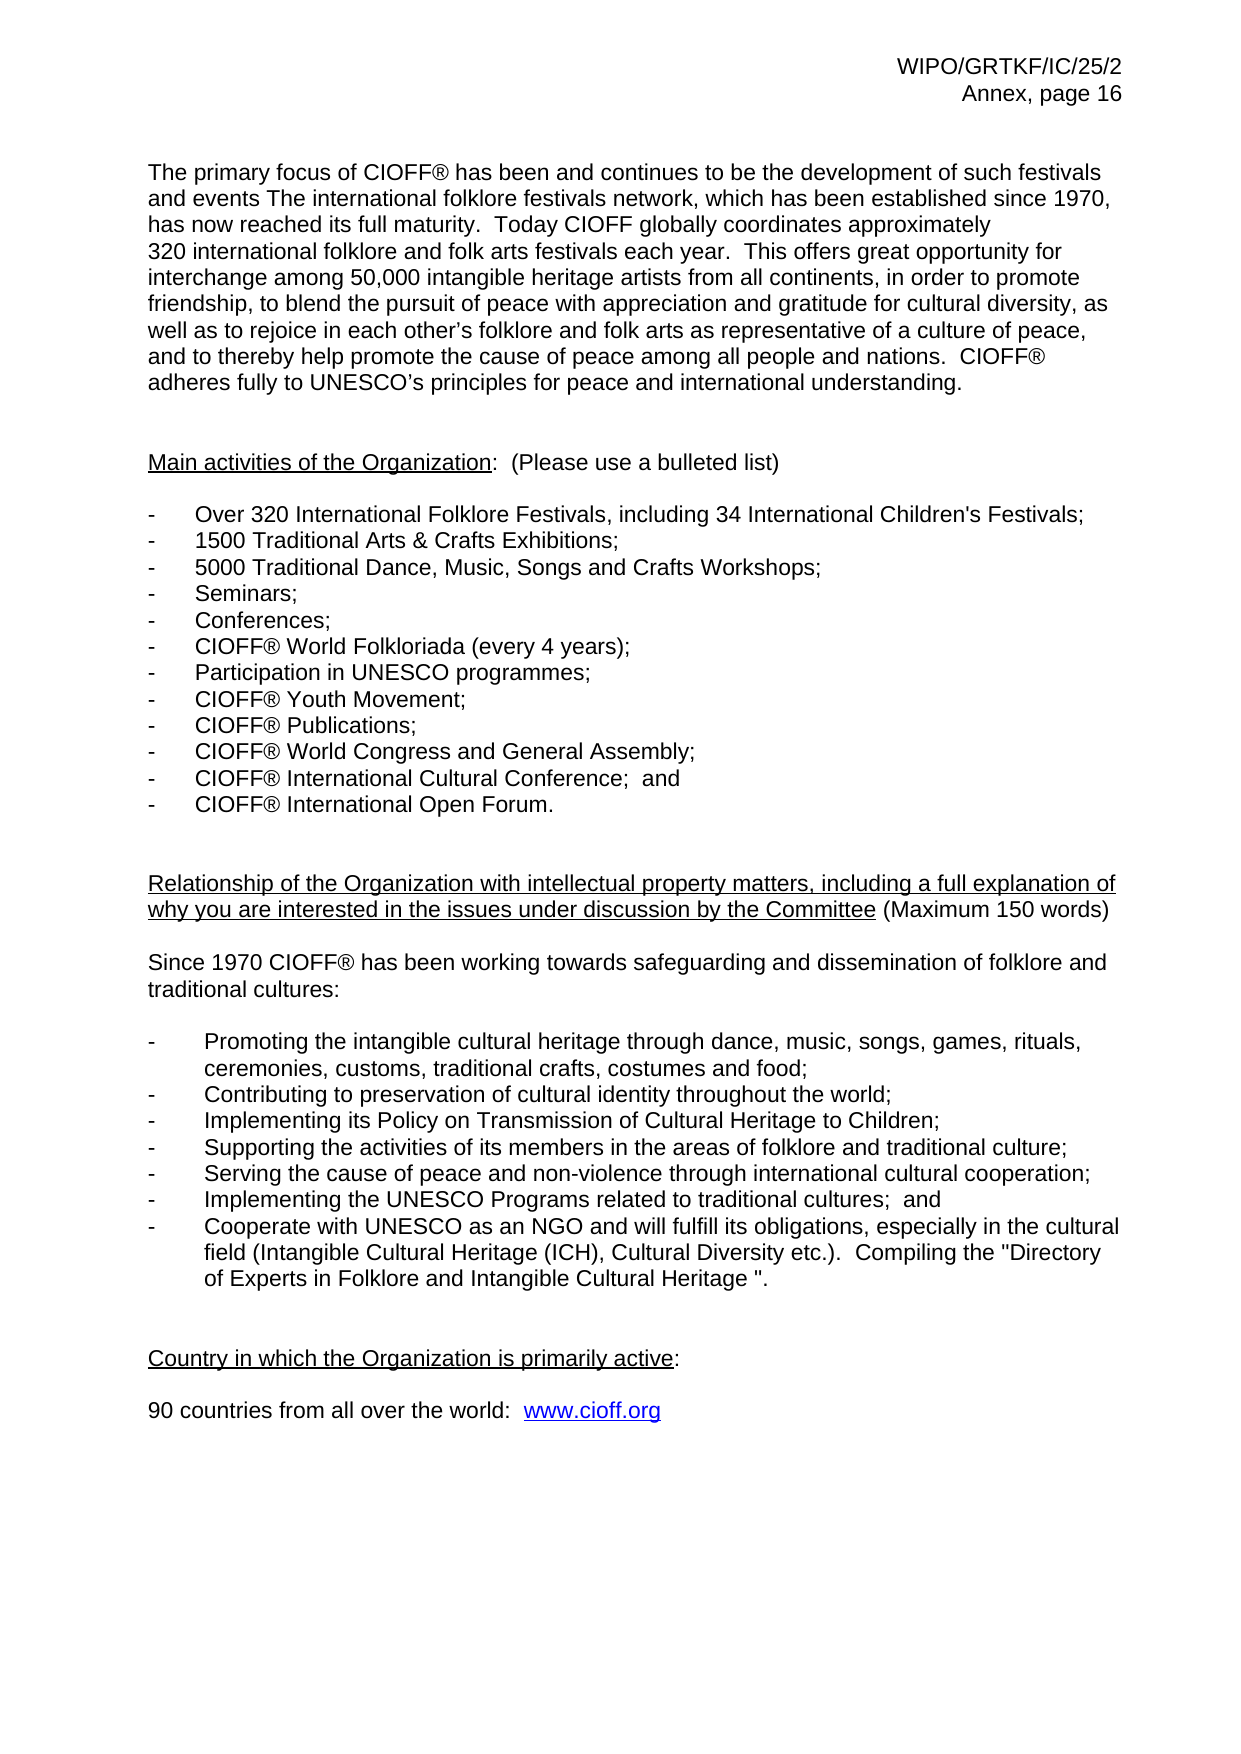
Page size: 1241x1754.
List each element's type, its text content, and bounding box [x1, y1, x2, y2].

list 5000 Traditional Dance, Music, Songs and Crafts Workshops; [148, 554, 1122, 580]
list Implementing the UNESCO Programs related to traditional cultures; and [148, 1186, 1122, 1213]
list CIOFF® World Folkloriada (every 4 years); [148, 633, 1122, 659]
list CIOFF® Publications; [148, 712, 1122, 738]
list Implementing its Policy on Transmission of Cultural Heritage to Children; [148, 1107, 1122, 1134]
text Relationship of the Organization with intellectual property matters, including a full explanation of why you are interested in the issues under discussion by the Committee (Maximum 150 words) [148, 870, 1122, 923]
list 1500 Traditional Arts & Crafts Exhibitions; [148, 527, 1122, 554]
text Since 1970 CIOFF® has been working towards safeguarding and dissemination of folklore and traditional cultures: [148, 949, 1122, 1002]
list Over 320 International Folklore Festivals, including 34 International Children's Festivals; [148, 501, 1122, 527]
list Cooperate with UNESCO as an NGO and will fulfill its obligations, especially in the cultural field (Intangible Cultural Heritage (ICH), Cultural Diversity etc.). Compiling the "Directory of Experts in Folklore and Intangible Cultural Heritage ". [148, 1213, 1122, 1292]
list Serving the cause of peace and non-violence through international cultural cooperation; [148, 1160, 1122, 1186]
text The primary focus of CIOFF® has been and continues to be the development of such festivals and events The international folklore festivals network, which has been established since 1970, has now reached its full maturity. Today CIOFF globally coordinates approximately 320 international folklore and folk arts festivals each year. This offers great opportunity for interchange among 50,000 intangible heritage artists from all continents, in order to promote friendship, to blend the pursuit of peace with appreciation and gratitude for cultural diversity, as well as to rejoice in each other’s folklore and folk arts as representative of a culture of peace, and to thereby help promote the cause of peace among all people and nations. CIOFF® adheres fully to UNESCO’s principles for peace and international understanding. [148, 158, 1122, 396]
list CIOFF® International Cultural Conference; and [148, 765, 1122, 791]
list Promoting the intangible cultural heritage through dance, music, songs, games, rituals, ceremonies, customs, traditional crafts, costumes and food; [148, 1028, 1122, 1081]
list Participation in UNESCO programmes; [148, 659, 1122, 686]
text Country in which the Organization is primarily active: [148, 1344, 1122, 1371]
list CIOFF® World Congress and General Assembly; [148, 738, 1122, 765]
list Conferences; [148, 607, 1122, 633]
list Contributing to preservation of cultural identity throughout the world; [148, 1081, 1122, 1107]
list Supporting the activities of its members in the areas of folklore and traditional culture; [148, 1134, 1122, 1160]
list CIOFF® Youth Movement; [148, 686, 1122, 712]
text 90 countries from all over the world: www.cioff.org [148, 1397, 1122, 1423]
list CIOFF® International Open Forum. [148, 791, 1122, 817]
list Seminars; [148, 580, 1122, 607]
text Main activities of the Organization: (Please use a bulleted list) [148, 448, 1122, 475]
